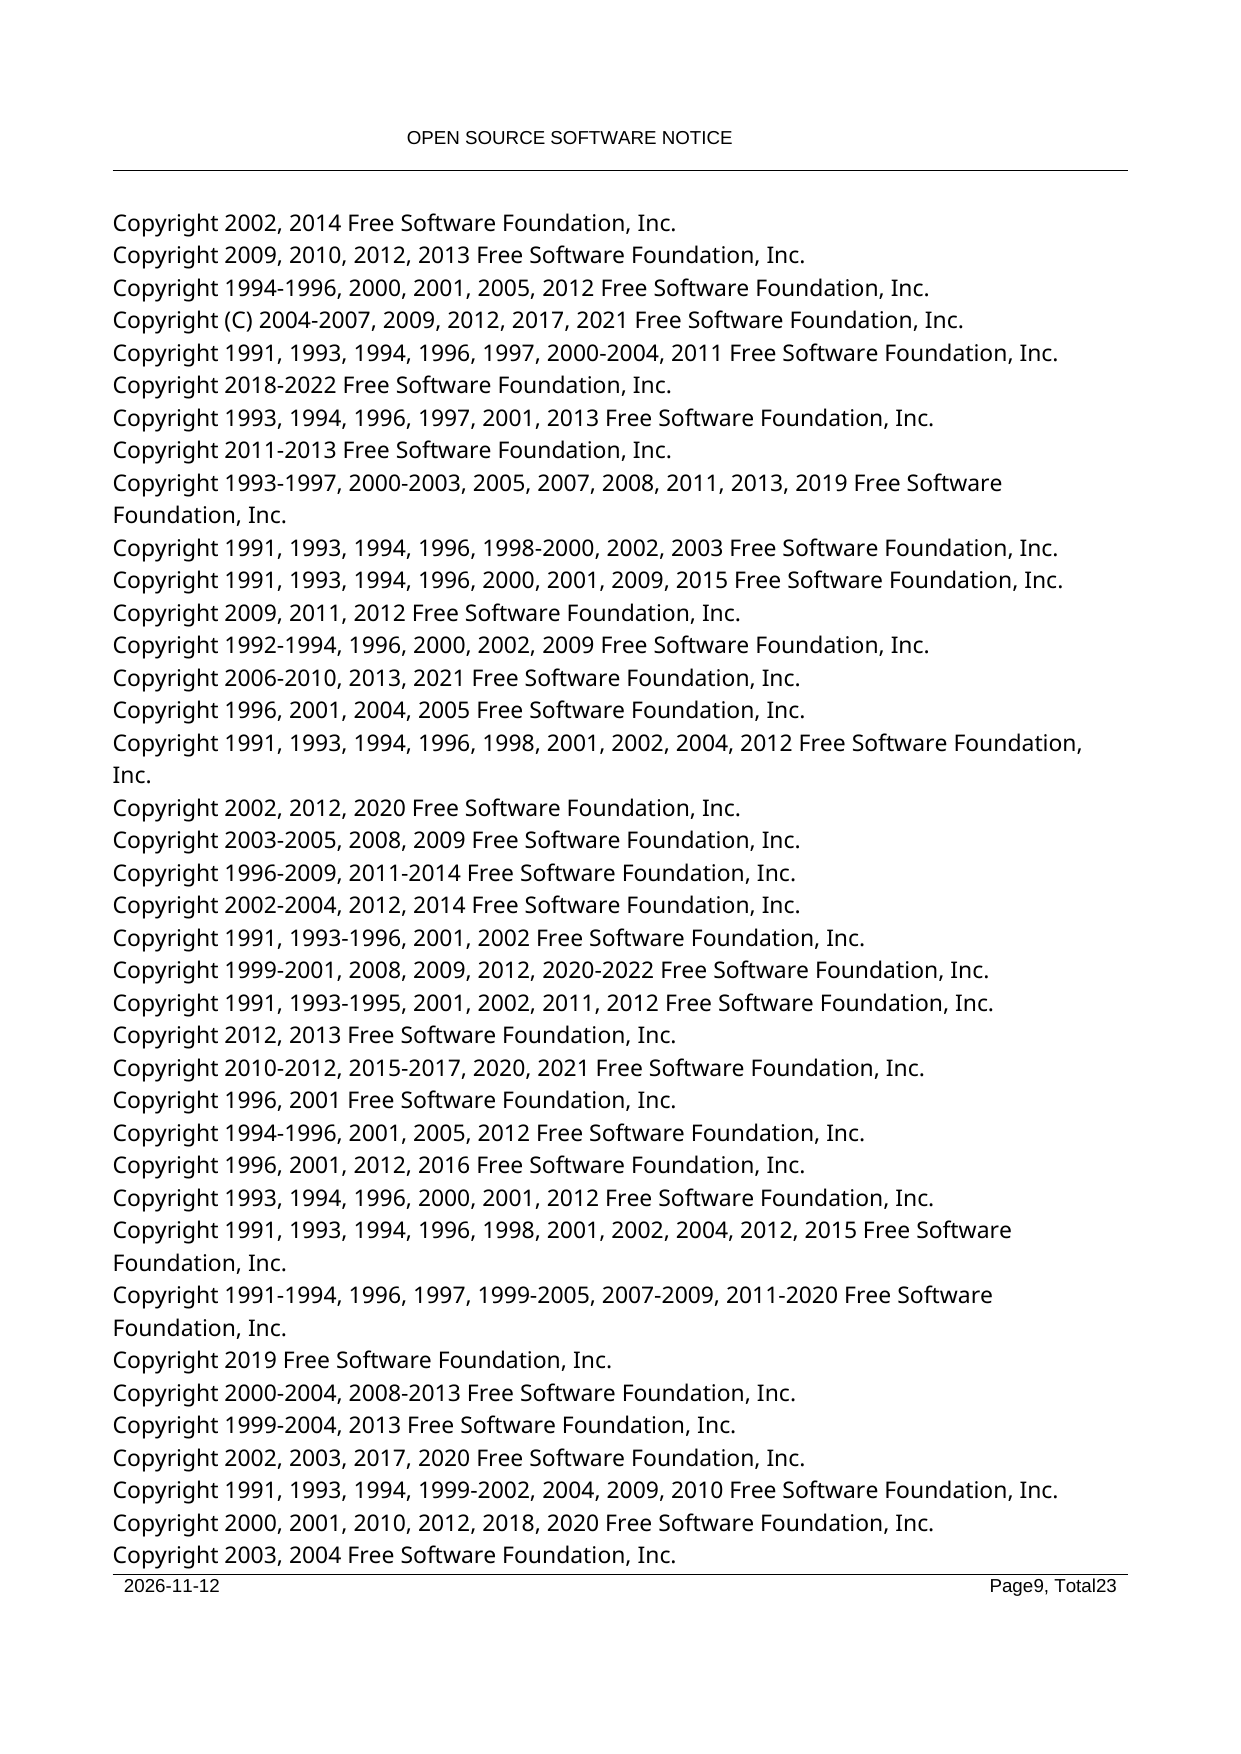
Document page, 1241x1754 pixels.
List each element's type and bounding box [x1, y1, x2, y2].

text [112, 206, 1128, 1571]
